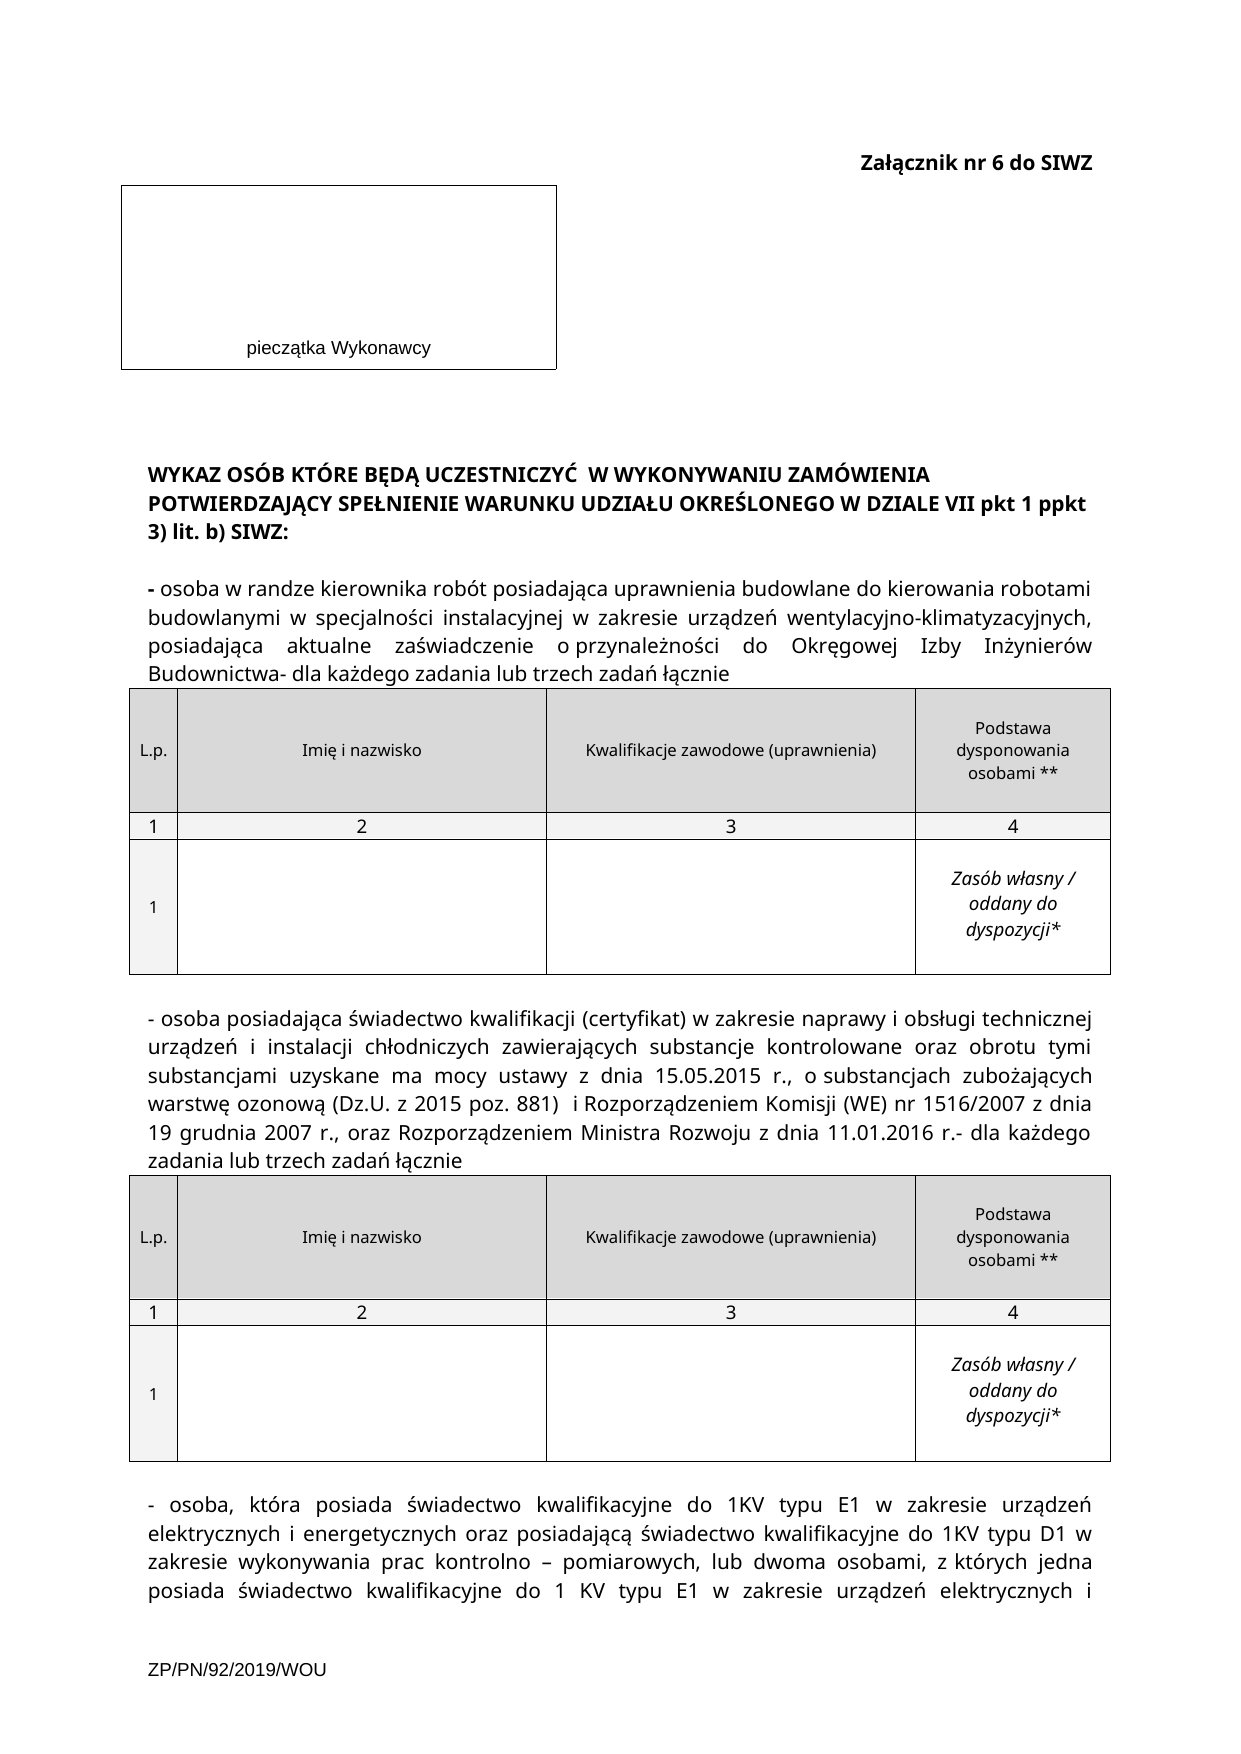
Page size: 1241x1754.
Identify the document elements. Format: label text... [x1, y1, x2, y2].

table_cell 4 [916, 1300, 1110, 1325]
table_cell 2 [178, 813, 546, 838]
table_cell [547, 840, 915, 974]
table_cell 3 [547, 1300, 915, 1325]
table_header Kwalifikacje zawodowe (uprawnienia) [547, 689, 915, 812]
table_cell 4 [916, 813, 1110, 838]
table_cell Zasób własny / oddany do dyspozycji* [916, 840, 1110, 974]
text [148, 1490, 1093, 1604]
table_header Podstawa dysponowania osobami ** [916, 689, 1110, 812]
table_cell 1 [130, 813, 177, 838]
table_cell Zasób własny / oddany do dyspozycji* [916, 1326, 1110, 1461]
text - osoba posiadająca świadectwo kwalifikacji (certyfikat) w zakresie naprawy i obsługi technicznej urządzeń i instalacji chłodniczych zawierających substancje kontrolowane oraz obrotu tymi substancjami uzyskane ma mocy ustawy z dnia 15.05.2015 r., o substancjach zubożających warstwę ozonową (Dz.U. z 2015 poz. 881) i Rozporządzeniem Komisji (WE) nr 1516/2007 z dnia 19 grudnia 2007 r., oraz Rozporządzeniem Ministra Rozwoju z dnia 11.01.2016 r.- dla każdego zadania lub trzech zadań łącznie [148, 1004, 1093, 1174]
table_header Imię i nazwisko [178, 1176, 546, 1298]
table_header Kwalifikacje zawodowe (uprawnienia) [547, 1176, 915, 1298]
text WYKAZ OSÓB KTÓRE BĘDĄ UCZESTNICZYĆ W WYKONYWANIU ZAMÓWIENIA POTWIERDZAJĄCY SPEŁNIENIE WARUNKU UDZIAŁU OKREŚLONEGO W DZIALE VII pkt 1 ppkt 3) lit. b) SIWZ: [148, 460, 1093, 546]
table_cell [547, 1326, 915, 1461]
table_header L.p. [130, 1176, 177, 1298]
text - osoba w randze kierownika robót posiadająca uprawnienia budowlane do kierowania robotami budowlanymi w specjalności instalacyjnej w zakresie urządzeń wentylacyjno-klimatyzacyjnych, posiadająca aktualne zaświadczenie o przynależności do Okręgowej Izby Inżynierów Budownictwa- dla każdego zadania lub trzech zadań łącznie [148, 574, 1093, 688]
table_cell [178, 840, 546, 974]
table_cell 1 [130, 1300, 177, 1325]
table_header L.p. [130, 689, 177, 812]
table_cell 3 [547, 813, 915, 838]
table_header Podstawa dysponowania osobami ** [916, 1176, 1110, 1298]
table_cell 1 [130, 1326, 177, 1461]
text Załącznik nr 6 do SIWZ [148, 148, 1093, 176]
table_cell 2 [178, 1300, 546, 1325]
table_header Imię i nazwisko [178, 689, 546, 812]
table_cell [178, 1326, 546, 1461]
table_cell 1 [130, 840, 177, 974]
